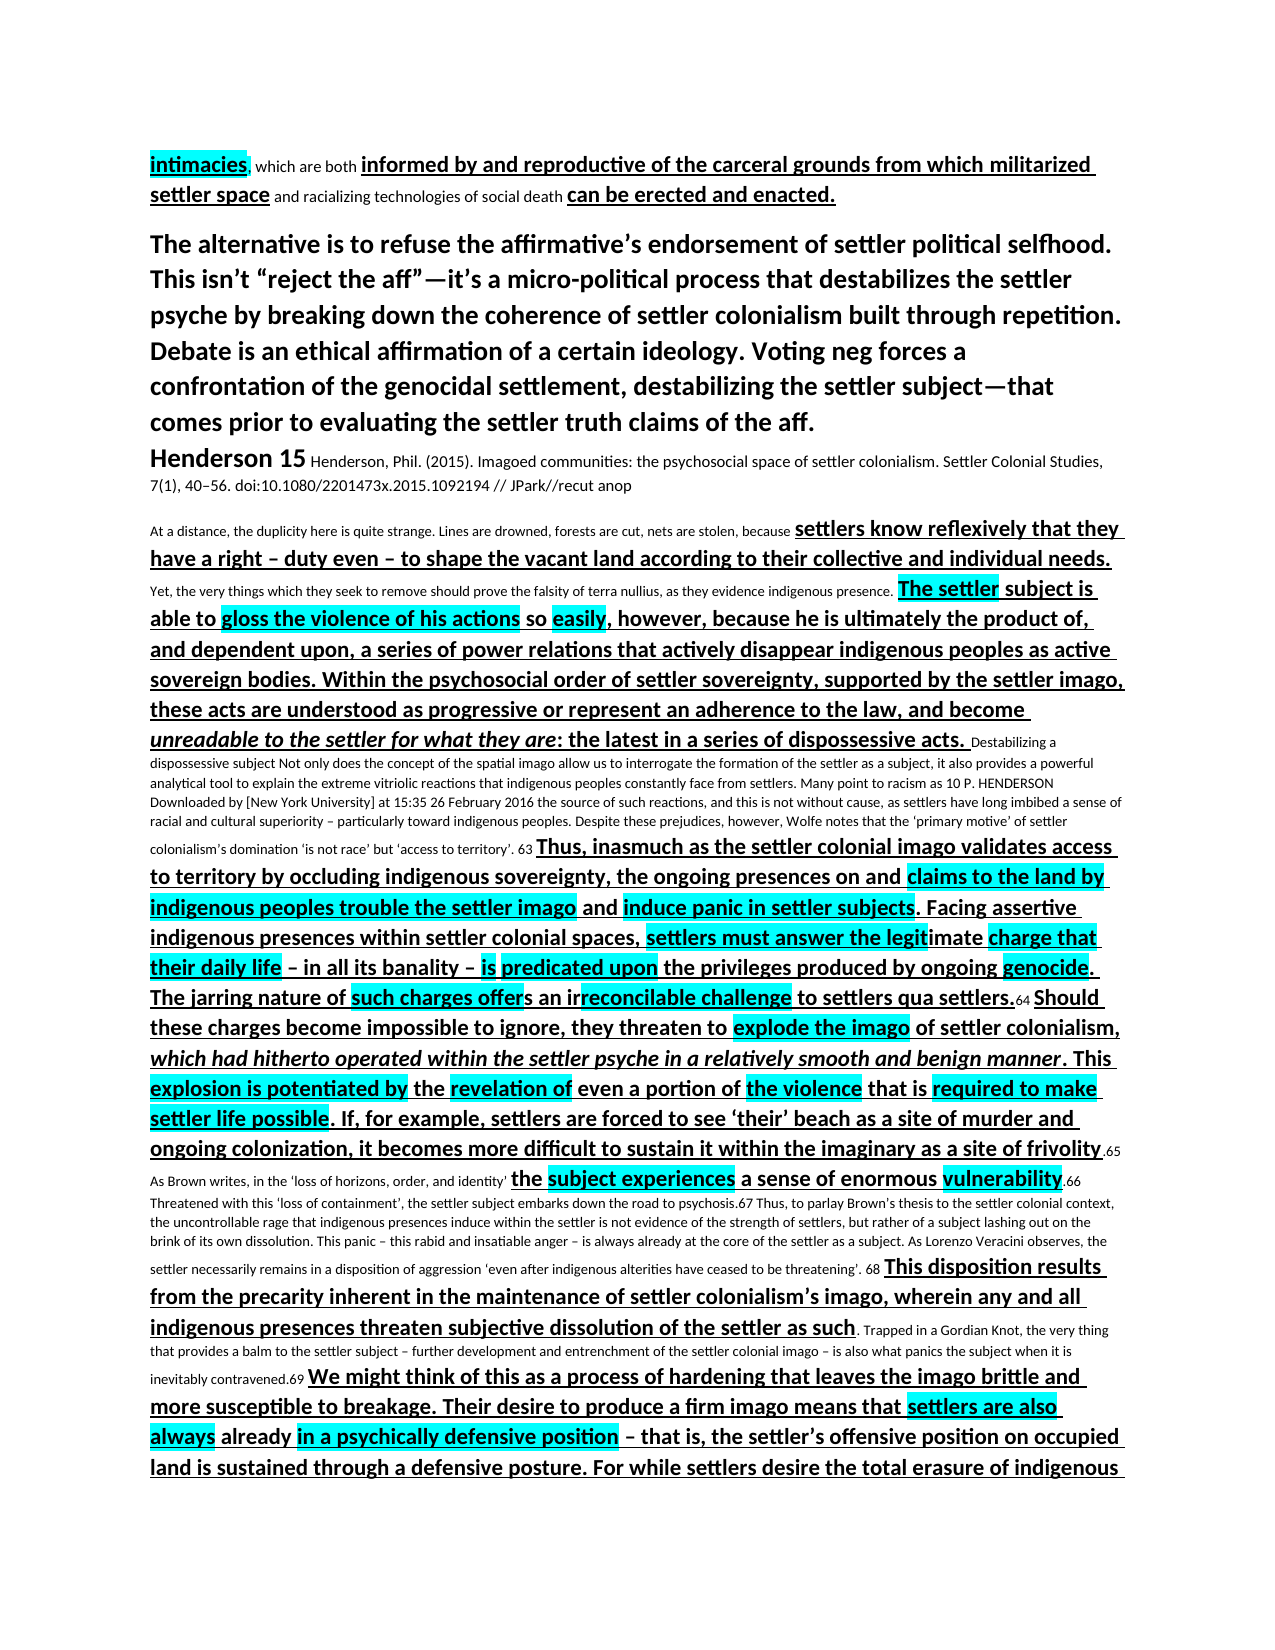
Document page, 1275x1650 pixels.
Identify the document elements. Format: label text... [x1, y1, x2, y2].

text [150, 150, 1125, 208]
text The alternative is to refuse the affirmative’s endorsement of settler political selfhood. This isn’t “reject the aff”—it’s a micro-political process that destabilizes the settler psyche by breaking down the coherence of settler colonialism built through repetition. Debate is an ethical affirmation of a certain ideology. Voting neg forces a confrontation of the genocidal settlement, destabilizing the settler subject—that comes prior to evaluating the settler truth claims of the aff. [150, 227, 1125, 438]
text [150, 691, 1125, 1447]
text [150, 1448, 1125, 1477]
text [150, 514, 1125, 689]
text Henderson 15 Henderson, Phil. (2015). Imagoed communities: the psychosocial space of settler colonialism. Settler Colonial Studies, 7(1), 40–56. doi:10.1080/2201473x.2015.1092194 // JPark//recut anop [150, 441, 1125, 496]
